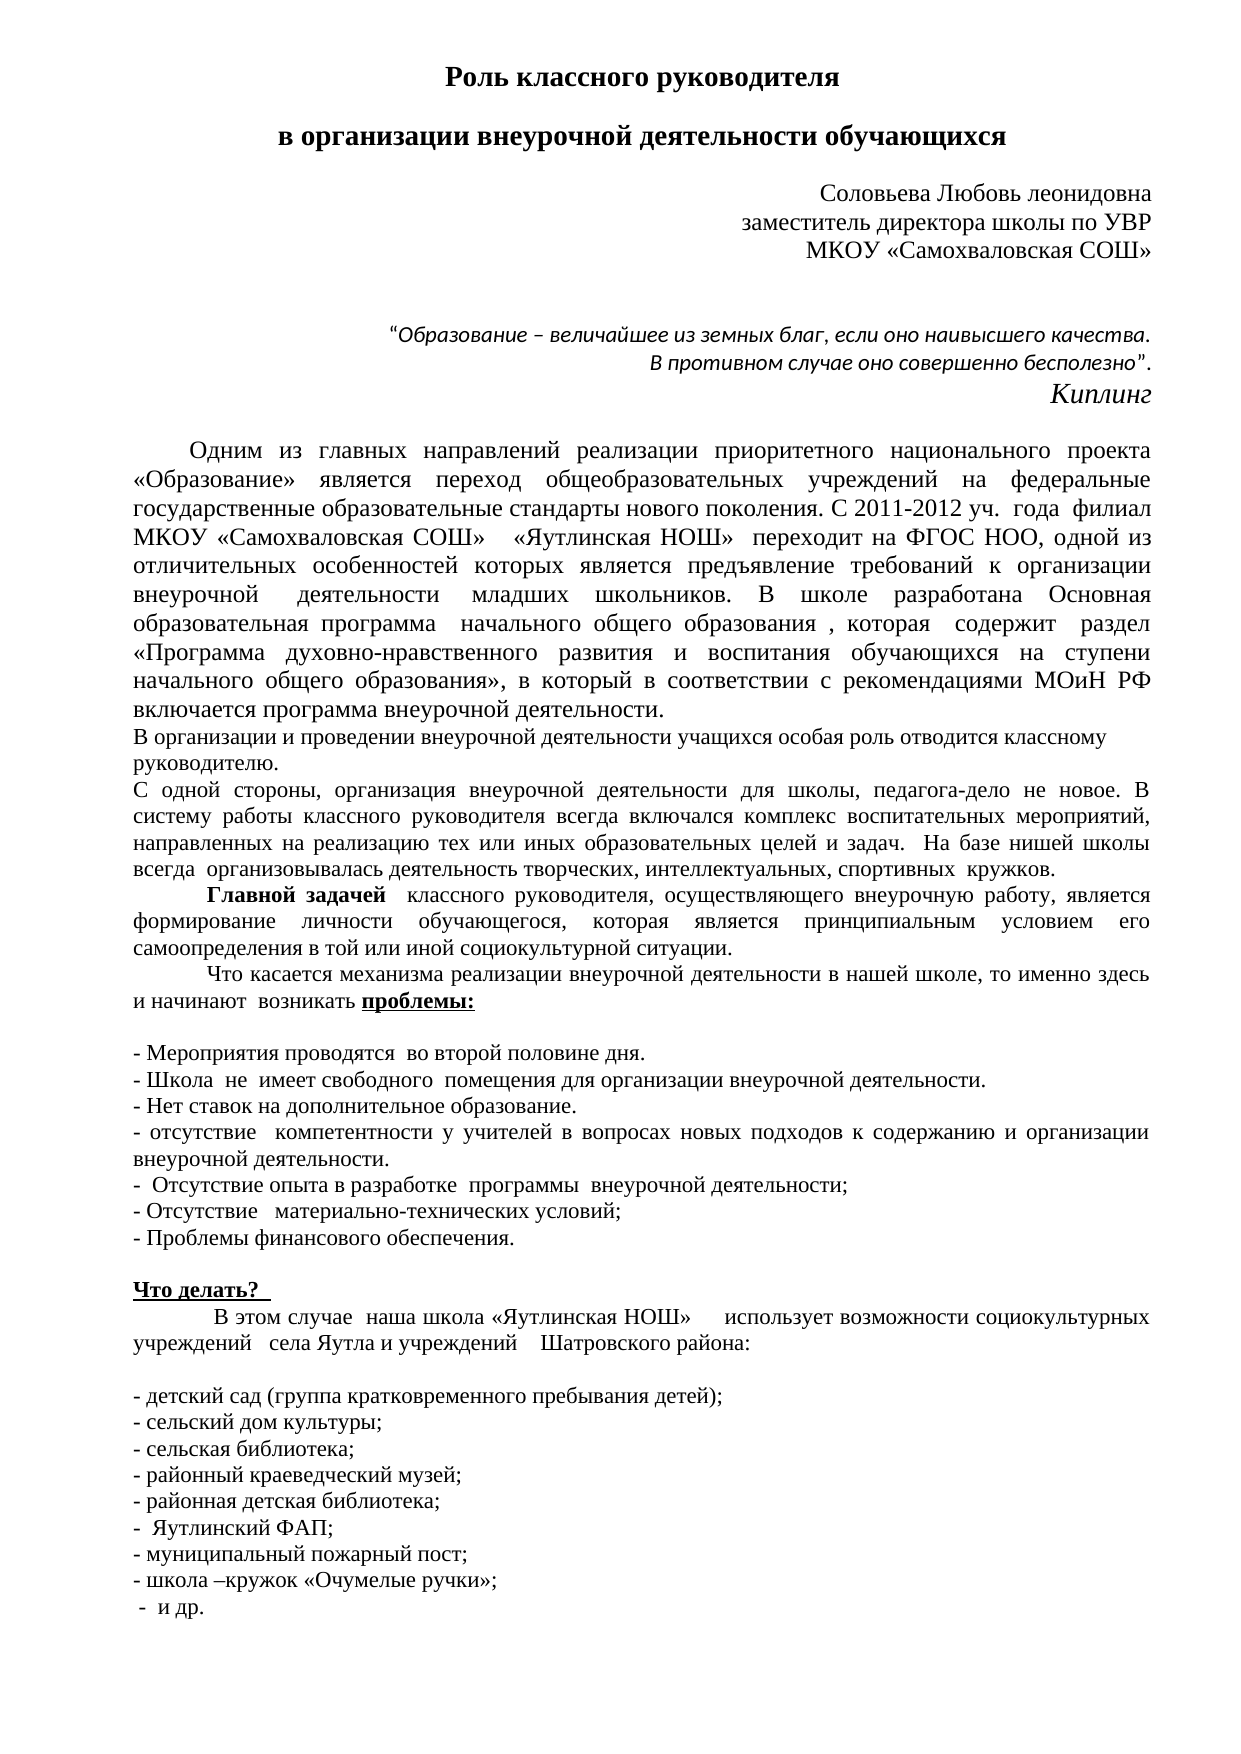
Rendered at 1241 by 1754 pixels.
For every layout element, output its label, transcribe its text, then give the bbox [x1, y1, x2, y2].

text Главной задачей классного руководителя, осуществляющего внеурочную работу, является формирование личности обучающегося, которая является принципиальным условием его самоопределения в той или иной социокультурной ситуации. [133, 881, 1152, 960]
text - сельская библиотека; [133, 1435, 1152, 1461]
text заместитель директора школы по УВР [133, 207, 1152, 235]
text - Мероприятия проводятся во второй половине дня. [133, 1039, 1152, 1066]
text Что делать? [133, 1277, 1152, 1303]
text - Отсутствие опыта в разработке программы внеурочной деятельности; [133, 1171, 1152, 1197]
text В противном случае оно совершенно бесполезно”. [133, 348, 1152, 376]
text - Нет ставок на дополнительное образование. [133, 1092, 1152, 1118]
text - районный краеведческий музей; [133, 1461, 1152, 1487]
text Что касается механизма реализации внеурочной деятельности в нашей школе, то именно здесь и начинают возникать проблемы: [133, 960, 1152, 1013]
text - Яутлинский ФАП; [133, 1514, 1152, 1540]
text - отсутствие компетентности у учителей в вопросах новых подходов к содержанию и организации внеурочной деятельности. [133, 1118, 1152, 1171]
text Одним из главных направлений реализации приоритетного национального проекта «Образование» является переход общеобразовательных учреждений на федеральные государственные образовательные стандарты нового поколения. С 2011-2012 уч. года филиал МКОУ «Самохваловская СОШ» «Яутлинская НОШ» переходит на ФГОС НОО, одной из отличительных особенностей которых является предъявление требований к организации внеурочной деятельности младших школьников. В школе разработана Основная образовательная программа начального общего образования , которая содержит раздел «Программа духовно-нравственного развития и воспитания обучающихся на ступени начального общего образования», в который в соответствии с рекомендациями МОиН РФ включается программа внеурочной деятельности. [133, 436, 1152, 723]
text - муниципальный пожарный пост; [133, 1540, 1152, 1566]
text - Проблемы финансового обеспечения. [133, 1224, 1152, 1250]
text - районная детская библиотека; [133, 1487, 1152, 1514]
text Роль классного руководителя [133, 59, 1152, 93]
text - детский сад (группа кратковременного пребывания детей); [133, 1382, 1152, 1408]
text Киплинг [133, 376, 1152, 410]
text В организации и проведении внеурочной деятельности учащихся особая роль отводится классному руководителю. [133, 723, 1152, 776]
text - школа –кружок «Очумелые ручки»; [133, 1566, 1152, 1593]
text МКОУ «Самохваловская СОШ» [133, 235, 1152, 264]
text “Образование – величайшее из земных благ, если оно наивысшего качества. [133, 320, 1152, 348]
text в организации внеурочной деятельности обучающихся [133, 118, 1152, 152]
text - и др. [133, 1593, 1152, 1619]
text - Отсутствие материально-технических условий; [133, 1197, 1152, 1224]
text С одной стороны, организация внеурочной деятельности для школы, педагога-дело не новое. В систему работы классного руководителя всегда включался комплекс воспитательных мероприятий, направленных на реализацию тех или иных образовательных целей и задач. На базе нишей школы всегда организовывалась деятельность творческих, интеллектуальных, спортивных кружков. [133, 776, 1152, 881]
text В этом случае наша школа «Яутлинская НОШ» использует возможности социокультурных учреждений села Яутла и учреждений Шатровского района: [133, 1303, 1152, 1356]
text Соловьева Любовь леонидовна [133, 178, 1152, 207]
text - сельский дом культуры; [133, 1408, 1152, 1435]
text - Школа не имеет свободного помещения для организации внеурочной деятельности. [133, 1066, 1152, 1092]
